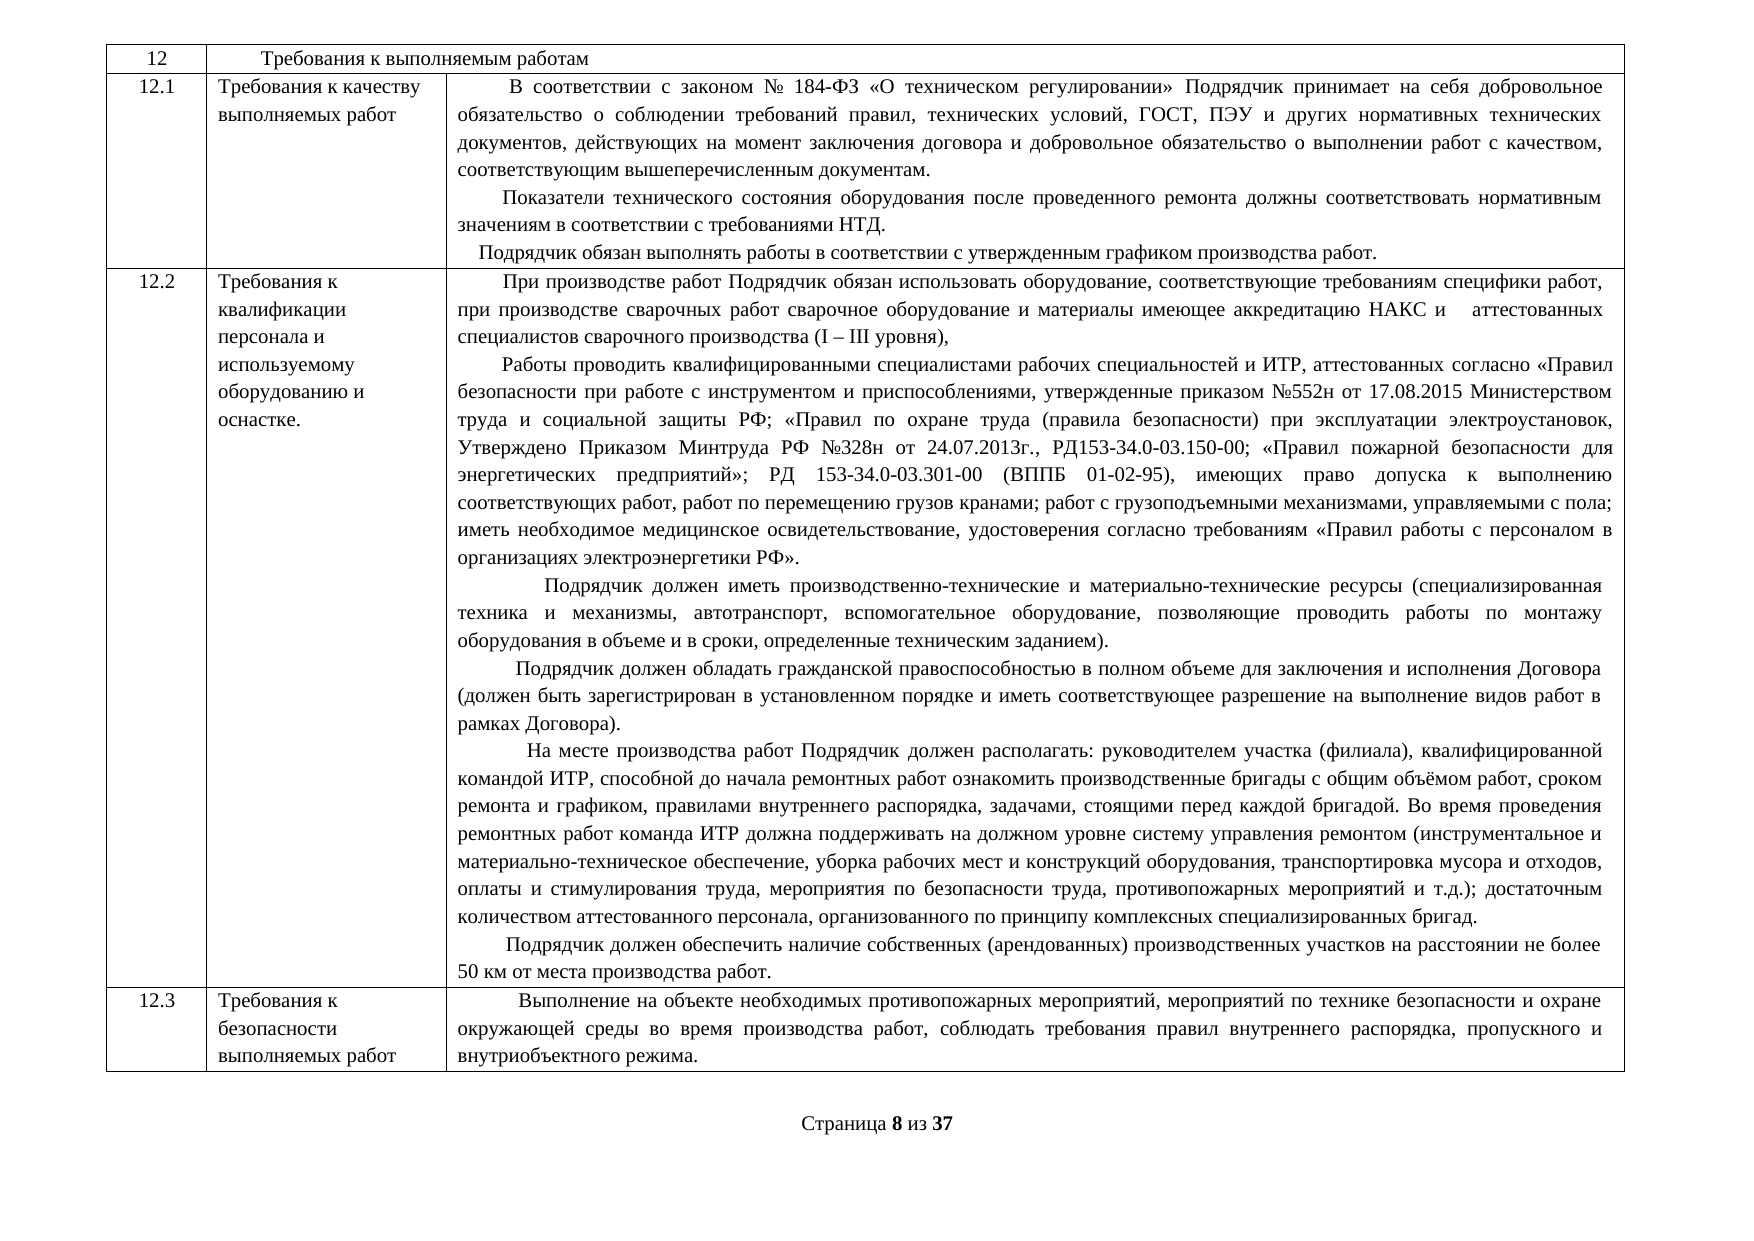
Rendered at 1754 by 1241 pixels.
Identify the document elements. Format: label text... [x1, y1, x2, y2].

table_cell 12.2 [107, 269, 206, 987]
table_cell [207, 988, 446, 1071]
table_cell 12.1 [107, 74, 206, 268]
table_cell При производстве работ Подрядчик обязан использовать оборудование, соответствующие требованиям специфики работ, при производстве сварочных работ сварочное оборудование и материалы имеющее аккредитацию НАКС и аттестованных специалистов сварочного производства (I – III уровня), Работы проводить квалифицированными специалистами рабочих специальностей и ИТР, аттестованных согласно «Правил безопасности при работе с инструментом и приспособлениями, утвержденные приказом №552н от 17.08.2015 Министерством труда и социальной защиты РФ; «Правил по охране труда (правила безопасности) при эксплуатации электроустановок, Утверждено Приказом Минтруда РФ №328н от 24.07.2013г., РД153-34.0-03.150-00; «Правил пожарной безопасности для энергетических предприятий»; РД 153-34.0-03.301-00 (ВППБ 01-02-95), имеющих право допуска к выполнению соответствующих работ, работ по перемещению грузов кранами; работ с грузоподъемными механизмами, управляемыми с пола; иметь необходимое медицинское освидетельствование, удостоверения согласно требованиям «Правил работы с персоналом в организациях электроэнергетики РФ». Подрядчик должен иметь производственно-технические и материально-технические ресурсы (специализированная техника и механизмы, автотранспорт, вспомогательное оборудование, позволяющие проводить работы по монтажу оборудования в объеме и в сроки, определенные техническим заданием). Подрядчик должен обладать гражданской правоспособностью в полном объеме для заключения и исполнения Договора (должен быть зарегистрирован в установленном порядке и иметь соответствующее разрешение на выполнение видов работ в рамках Договора). На месте производства работ Подрядчик должен располагать: руководителем участка (филиала), квалифицированной командой ИТР, способной до начала ремонтных работ ознакомить производственные бригады с общим объёмом работ, сроком ремонта и графиком, правилами внутреннего распорядка, задачами, стоящими перед каждой бригадой. Во время проведения ремонтных работ команда ИТР должна поддерживать на должном уровне систему управления ремонтом (инструментальное и материально-техническое обеспечение, уборка рабочих мест и конструкций оборудования, транспортировка мусора и отходов, оплаты и стимулирования труда, мероприятия по безопасности труда, противопожарных мероприятий и т.д.); достаточным количеством аттестованного персонала, организованного по принципу комплексных специализированных бригад. Подрядчик должен обеспечить наличие собственных (арендованных) производственных участков на расстоянии не более 50 км от места производства работ. [447, 269, 1624, 987]
table_cell Требования к качеству выполняемых работ [207, 74, 446, 268]
table_cell Требования к выполняемым работам [207, 45, 1624, 73]
table_cell Требования к квалификации персонала и используемому оборудованию и оснастке. [207, 269, 446, 987]
table_cell В соответствии с законом № 184-ФЗ «О техническом регулировании» Подрядчик принимает на себя добровольное обязательство о соблюдении требований правил, технических условий, ГОСТ, ПЭУ и других нормативных технических документов, действующих на момент заключения договора и добровольное обязательство о выполнении работ с качеством, соответствующим вышеперечисленным документам. Показатели технического состояния оборудования после проведенного ремонта должны соответствовать нормативным значениям в соответствии с требованиями НТД. Подрядчик обязан выполнять работы в соответствии с утвержденным графиком производства работ. [447, 74, 1624, 268]
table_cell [447, 988, 1624, 1071]
table_cell 12.3 [107, 988, 206, 1071]
table_cell 12 [107, 45, 206, 73]
